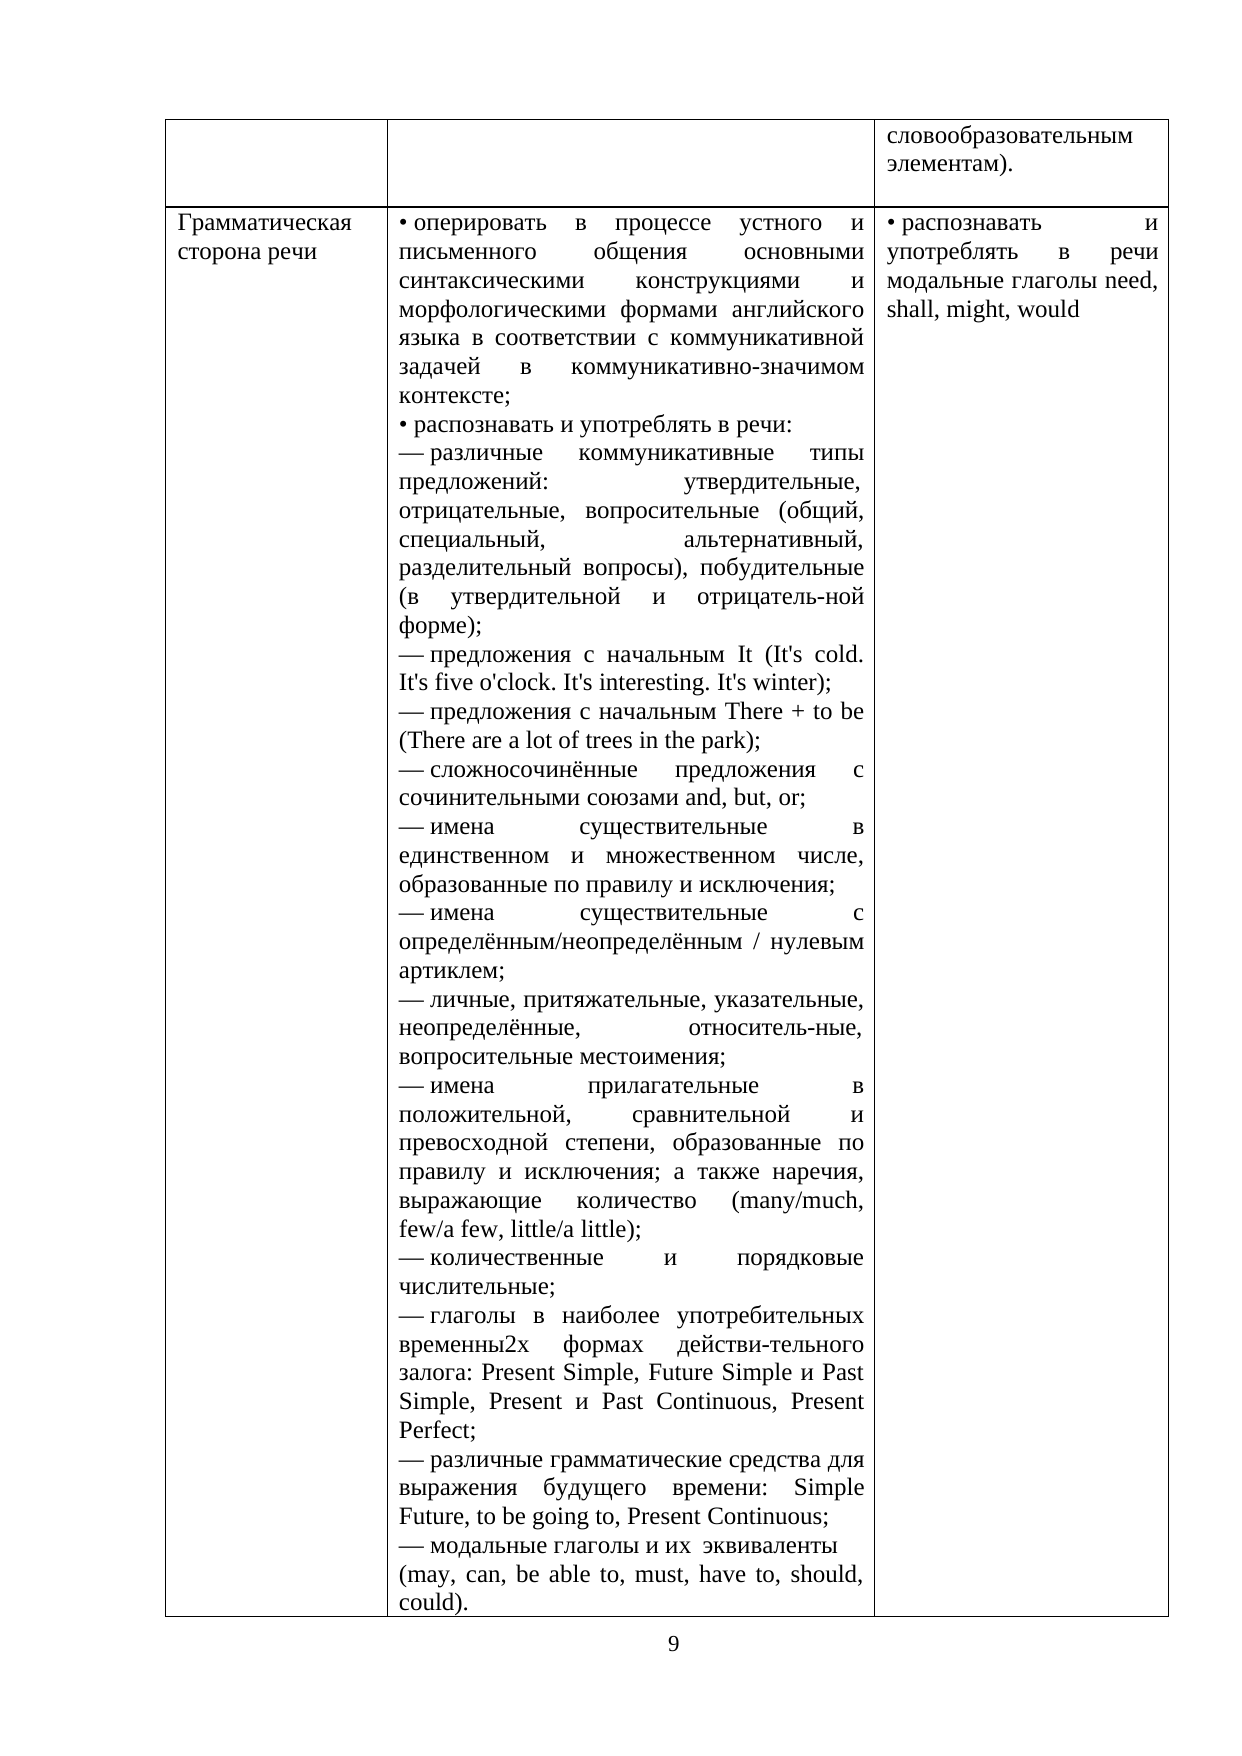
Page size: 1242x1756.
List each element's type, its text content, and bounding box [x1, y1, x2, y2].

table_cell Грамматическая сторона речи [166, 208, 387, 1616]
table_cell распознавать и употреблять в речи модальные глаголы need, shall, might, would [875, 208, 1168, 1616]
table_header [166, 120, 387, 206]
table_cell оперировать в процессе устного и письменного общения основными синтаксическими конструкциями и морфологическими формами английского языка в соответствии с коммуникативной задачей в коммуникативно-значимом контексте; распознавать и употреблять в речи: различные коммуникативные типы предложений: утвердительные, отрицательные, вопросительные (общий, специальный, альтернативный, разделительный вопросы), побудительные (в утвердительной и отрицатель-ной форме); предложения с начальным It (It's cold. It's five o'clock. It's interesting. It's winter); предложения с начальным There + to be (There are a lot of trees in the park); сложносочинённые предложения с сочинительными союзами and, but, or; имена существительные в единственном и множественном числе, образованные по правилу и исключения; имена существительные c определённым/неопределённым / нулевым артиклем; личные, притяжательные, указательные, неопределённые, относитель-ные, вопросительные местоимения; имена прилагательные в положительной, сравнительной и превосходной степени, образованные по правилу и исключения; а также наречия, выражающие количество (many/much, few/a few, little/a little); количественные и порядковые числительные; глаголы в наиболее употребительных временны2х формах действи-тельного залога: Present Simple, Future Simple и Past Simple, Present и Past Continuous, Present Perfect; различные грамматические средства для выражения будущего времени: Simple Future, to be going to, Present Continuous; модальные глаголы и их эквиваленты (may, can, be able to, must, have to, should, could). [388, 208, 874, 1616]
table_header словообразовательным элементам). [875, 120, 1168, 206]
table_header [388, 120, 874, 206]
